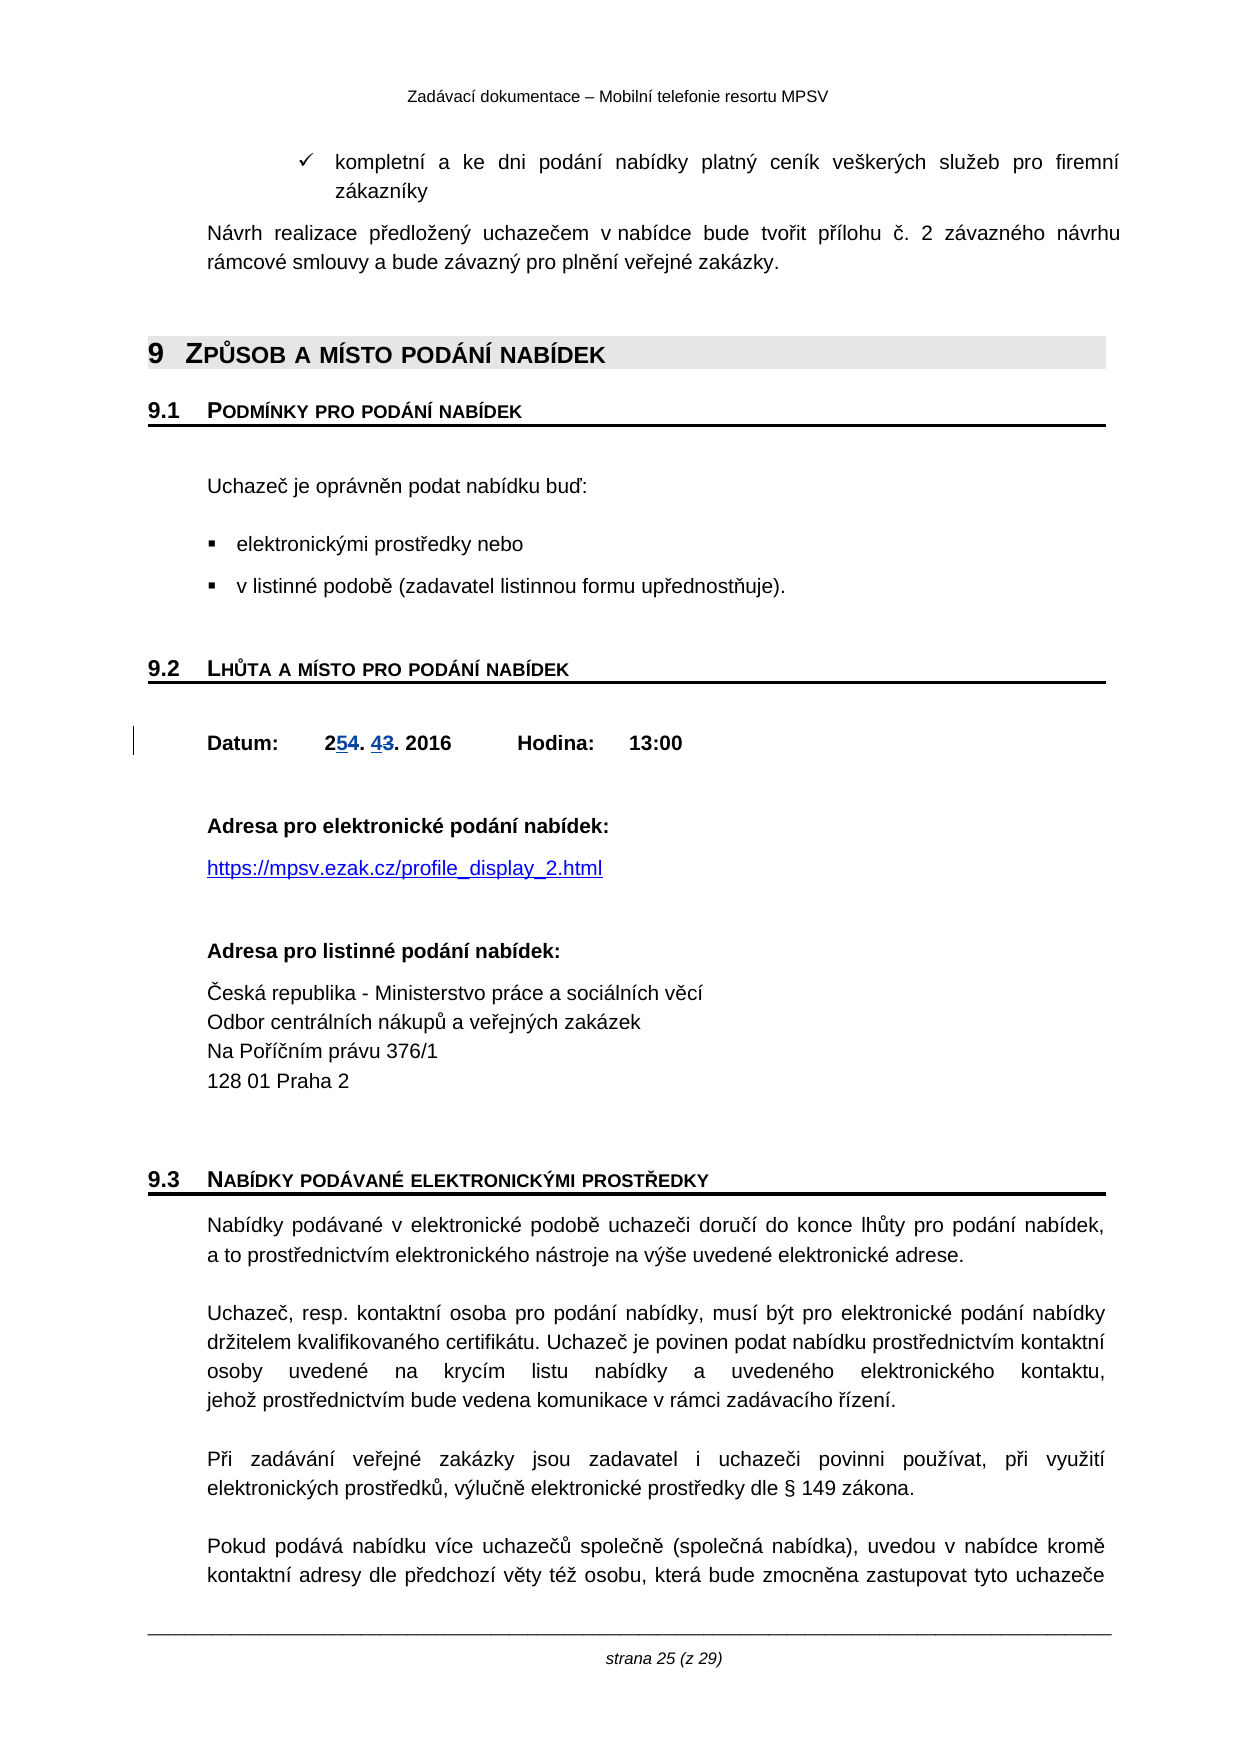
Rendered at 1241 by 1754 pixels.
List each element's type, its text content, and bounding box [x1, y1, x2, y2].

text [207, 1529, 1106, 1587]
subtitle Lhůta a místo pro podání nabídek [148, 652, 1106, 681]
text https://mpsv.ezak.cz/profile_display_2.html [185, 851, 1104, 880]
subtitle Nabídky podávané elektronickými prostředky [148, 1163, 1106, 1192]
text Na Poříčním právu 376/1 [148, 1034, 1104, 1063]
text Adresa pro listinné podání nabídek: [185, 934, 1104, 963]
text Odbor centrálních nákupů a veřejných zakázek [148, 1005, 1104, 1034]
text Nabídky podávané v elektronické podobě uchazeči doručí do konce lhůty pro podání nabídek, a to prostřednictvím elektronického nástroje na výše uvedené elektronické adrese. [207, 1208, 1106, 1266]
text Datum: 2. . 2016 Hodina: 13:00 [148, 726, 1106, 755]
list kompletní a ke dni podání nabídky platný ceník veškerých služeb pro firemní zákazníky [297, 144, 1121, 203]
text Uchazeč je oprávněn podat nabídku buď: [148, 468, 1106, 498]
list elektronickými prostředky nebo [207, 527, 1106, 556]
text 128 01 Praha 2 [148, 1063, 1104, 1092]
text Uchazeč, resp. kontaktní osoba pro podání nabídky, musí být pro elektronické podání nabídky držitelem kvalifikovaného certifikátu. Uchazeč je povinen podat nabídku prostřednictvím kontaktní osoby uvedené na krycím listu nabídky a uvedeného elektronického kontaktu, jehož prostřednictvím bude vedena komunikace v rámci zadávacího řízení. [207, 1296, 1106, 1412]
text Při zadávání veřejné zakázky jsou zadavatel i uchazeči povinni používat, při využití elektronických prostředků, výlučně elektronické prostředky dle § 149 zákona. [207, 1441, 1106, 1500]
text Adresa pro elektronické podání nabídek: [185, 809, 1104, 838]
subtitle Způsob a místo podání nabídek [148, 336, 1106, 369]
subtitle Česká republika - Ministerstvo práce a sociálních věcí [207, 976, 1104, 1005]
subtitle Podmínky pro podání nabídek [148, 394, 1106, 424]
list v listinné podobě (zadavatel listinnou formu upřednostňuje). [207, 568, 1106, 598]
text Návrh realizace předložený uchazečem v nabídce bude tvořit přílohu č. 2 závazného návrhu rámcové smlouvy a bude závazný pro plnění veřejné zakázky. [207, 215, 1121, 273]
